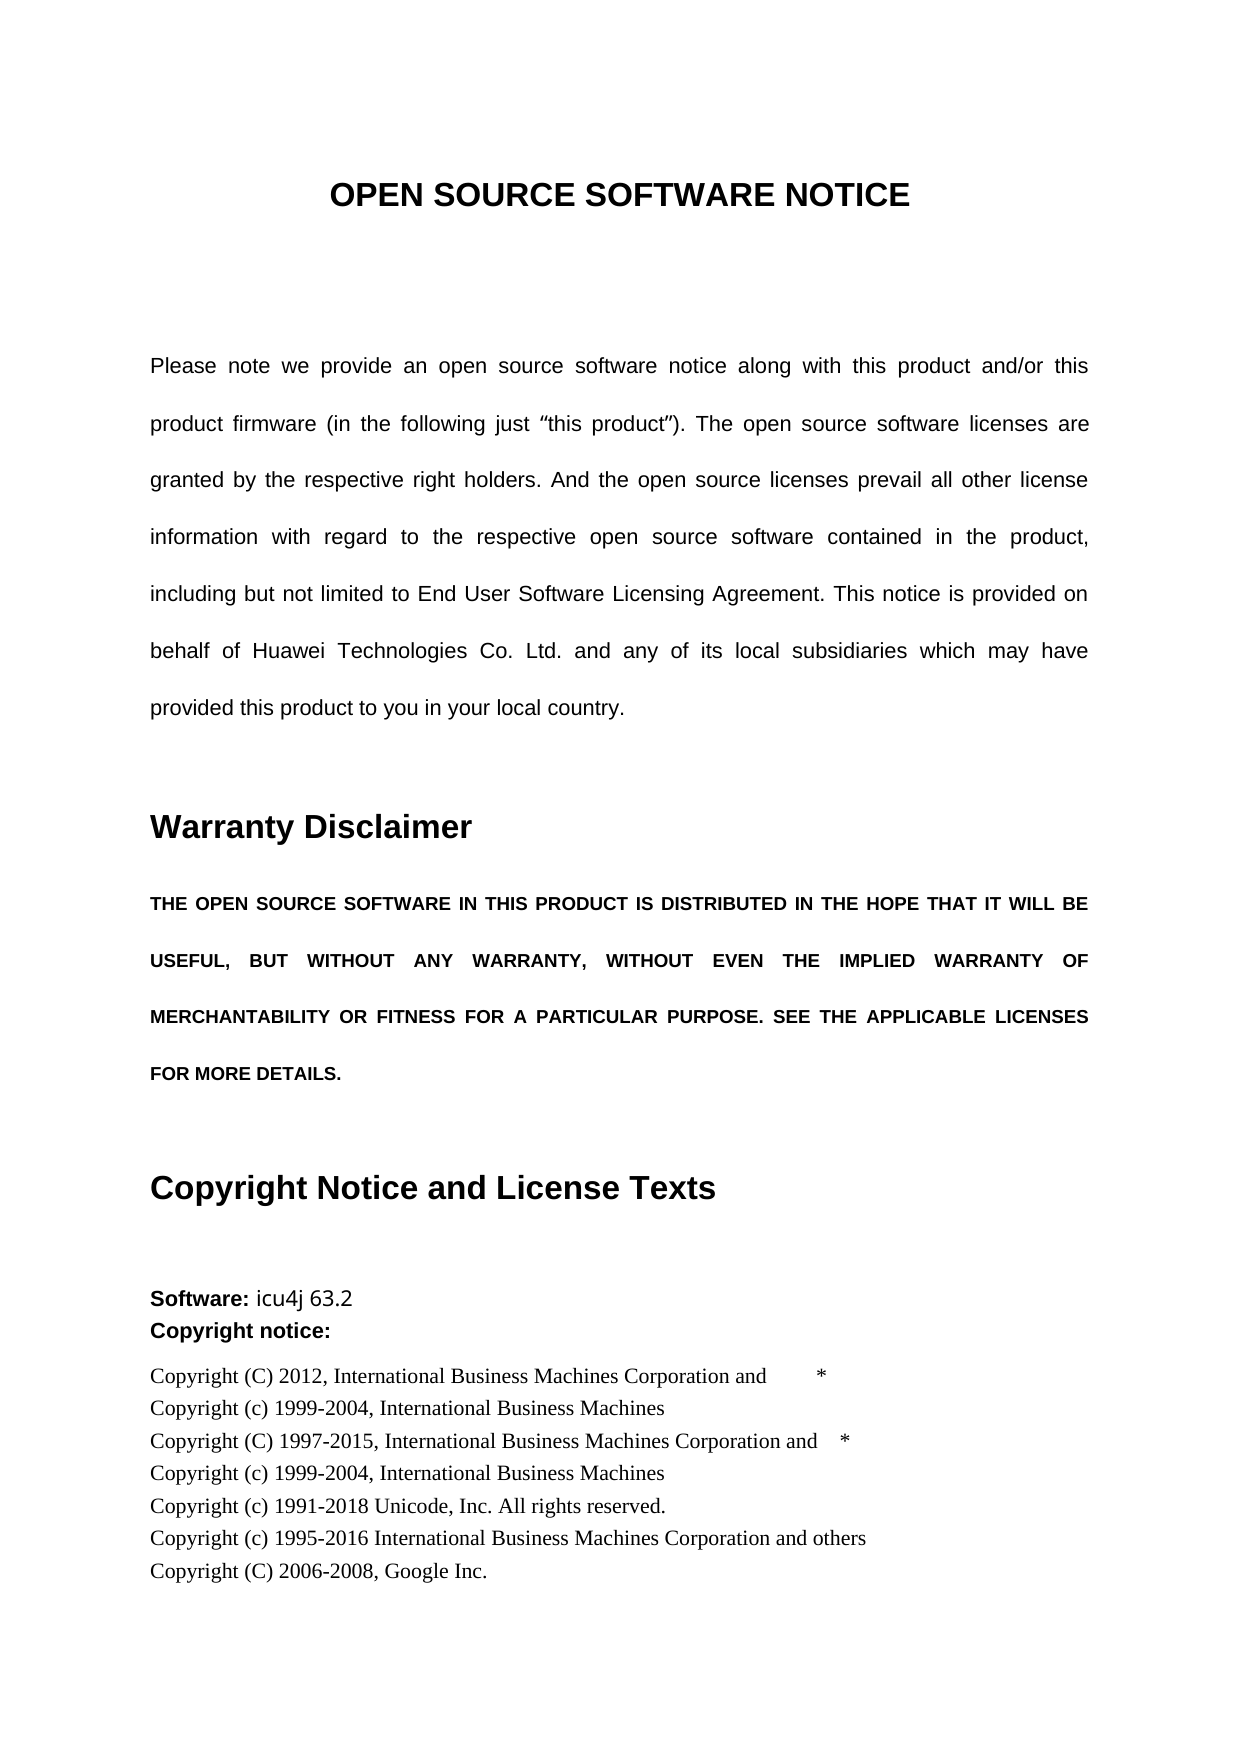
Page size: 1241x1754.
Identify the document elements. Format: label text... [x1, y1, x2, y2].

text Copyright Notice and License Texts [150, 1155, 1090, 1220]
text Software: icu4j 63.2 [150, 1281, 1090, 1314]
text Copyright (c) 1995-2016 International Business Machines Corporation and others [150, 1521, 1090, 1554]
text Copyright (c) 1999-2004, International Business Machines [150, 1456, 1090, 1489]
text Copyright notice: [150, 1314, 1090, 1346]
text OPEN SOURCE SOFTWARE NOTICE [150, 162, 1090, 227]
text Please note we provide an open source software notice along with this product and/or this product firmware (in the following just “this product”). The open source software licenses are granted by the respective right holders. And the open source licenses prevail all other license information with regard to the respective open source software contained in the product, including but not limited to End User Software Licensing Agreement. This notice is provided on behalf of Huawei Technologies Co. Ltd. and any of its local subsidiaries which may have provided this product to you in your local country. [150, 349, 1090, 723]
text Copyright (C) 2006-2008, Google Inc. [150, 1554, 1090, 1586]
text Copyright (C) 2012, International Business Machines Corporation and * [150, 1359, 1090, 1391]
text Copyright (C) 1997-2015, International Business Machines Corporation and * [150, 1424, 1090, 1456]
text Copyright (c) 1991-2018 Unicode, Inc. All rights reserved. [150, 1489, 1090, 1521]
text Copyright (c) 1999-2004, International Business Machines [150, 1391, 1090, 1424]
text Warranty Disclaimer [150, 793, 1090, 858]
text The open source software in this product is distributed in the hope that it will be useful, but WITHOUT ANY WARRANTY, without even the implied warranty of MERCHANTABILITY or FITNESS FOR A PARTICULAR PURPOSE. See the applicable licenses for more details. [150, 887, 1090, 1090]
